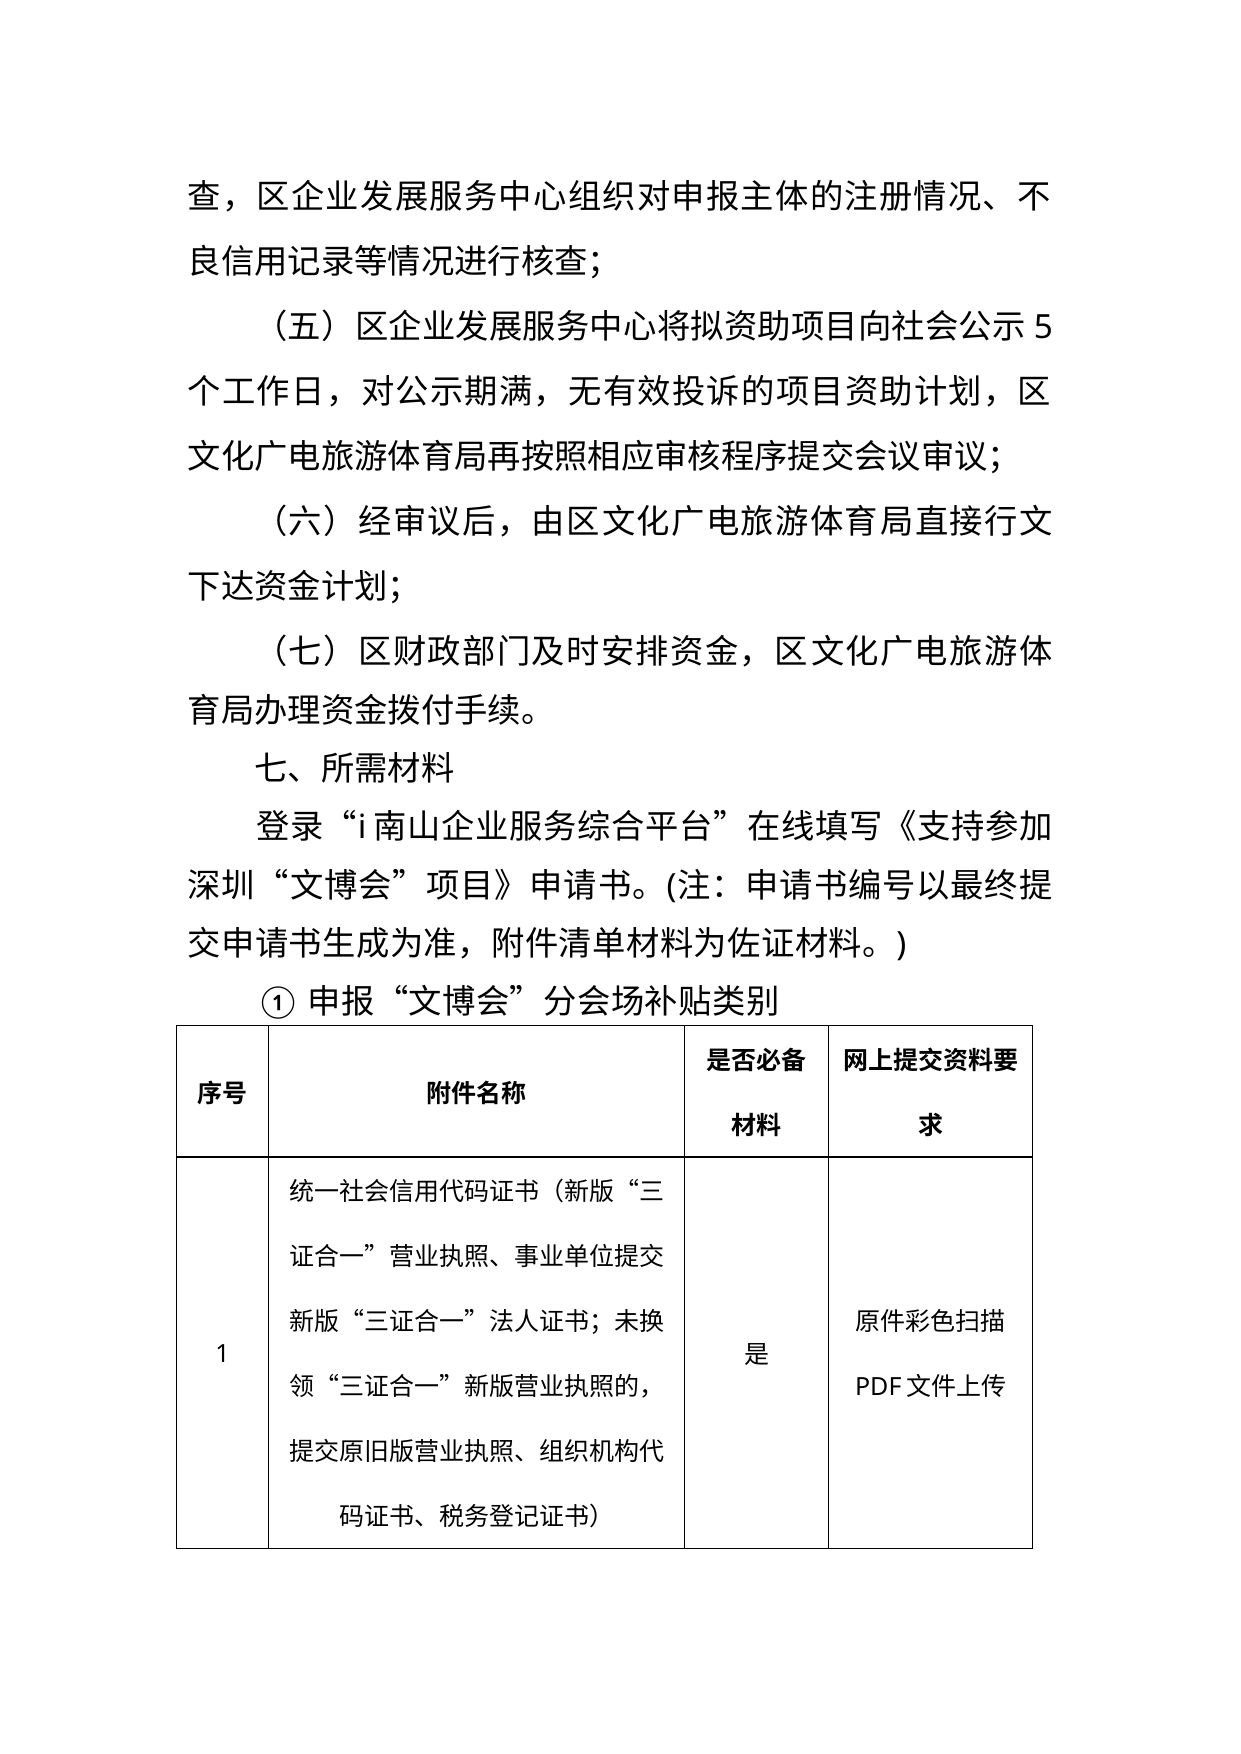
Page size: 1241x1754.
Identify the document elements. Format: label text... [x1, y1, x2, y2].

table_header 序号 [177, 1026, 268, 1156]
table_header 附件名称 [269, 1026, 684, 1156]
text （六）经审议后，由区文化广电旅游体育局直接行文下达资金计划； [187, 487, 1053, 617]
text （五）区企业发展服务中心将拟资助项目向社会公示5个工作日，对公示期满，无有效投诉的项目资助计划，区文化广电旅游体育局再按照相应审核程序提交会议审议； [187, 292, 1053, 487]
text ①申报“文博会”分会场补贴类别 [187, 967, 1053, 1025]
table_cell 统一社会信用代码证书（新版“三证合一”营业执照、事业单位提交新版“三证合一”法人证书；未换领“三证合一”新版营业执照的，提交原旧版营业执照、组织机构代码证书、税务登记证书） [269, 1158, 684, 1547]
table_header 是否必备材料 [685, 1026, 828, 1156]
text 登录“i南山企业服务综合平台”在线填写《支持参加深圳“文博会”项目》申请书。(注：申请书编号以最终提交申请书生成为准，附件清单材料为佐证材料。) [187, 792, 1053, 967]
text （七）区财政部门及时安排资金，区文化广电旅游体育局办理资金拨付手续。 [187, 617, 1053, 734]
table_header 网上提交资料要求 [829, 1026, 1032, 1156]
table_cell 是 [685, 1158, 828, 1547]
table_cell 原件彩色扫描PDF文件上传 [829, 1158, 1032, 1547]
table_cell 1 [177, 1158, 268, 1547]
text 七、所需材料 [187, 734, 1053, 792]
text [187, 162, 1053, 292]
